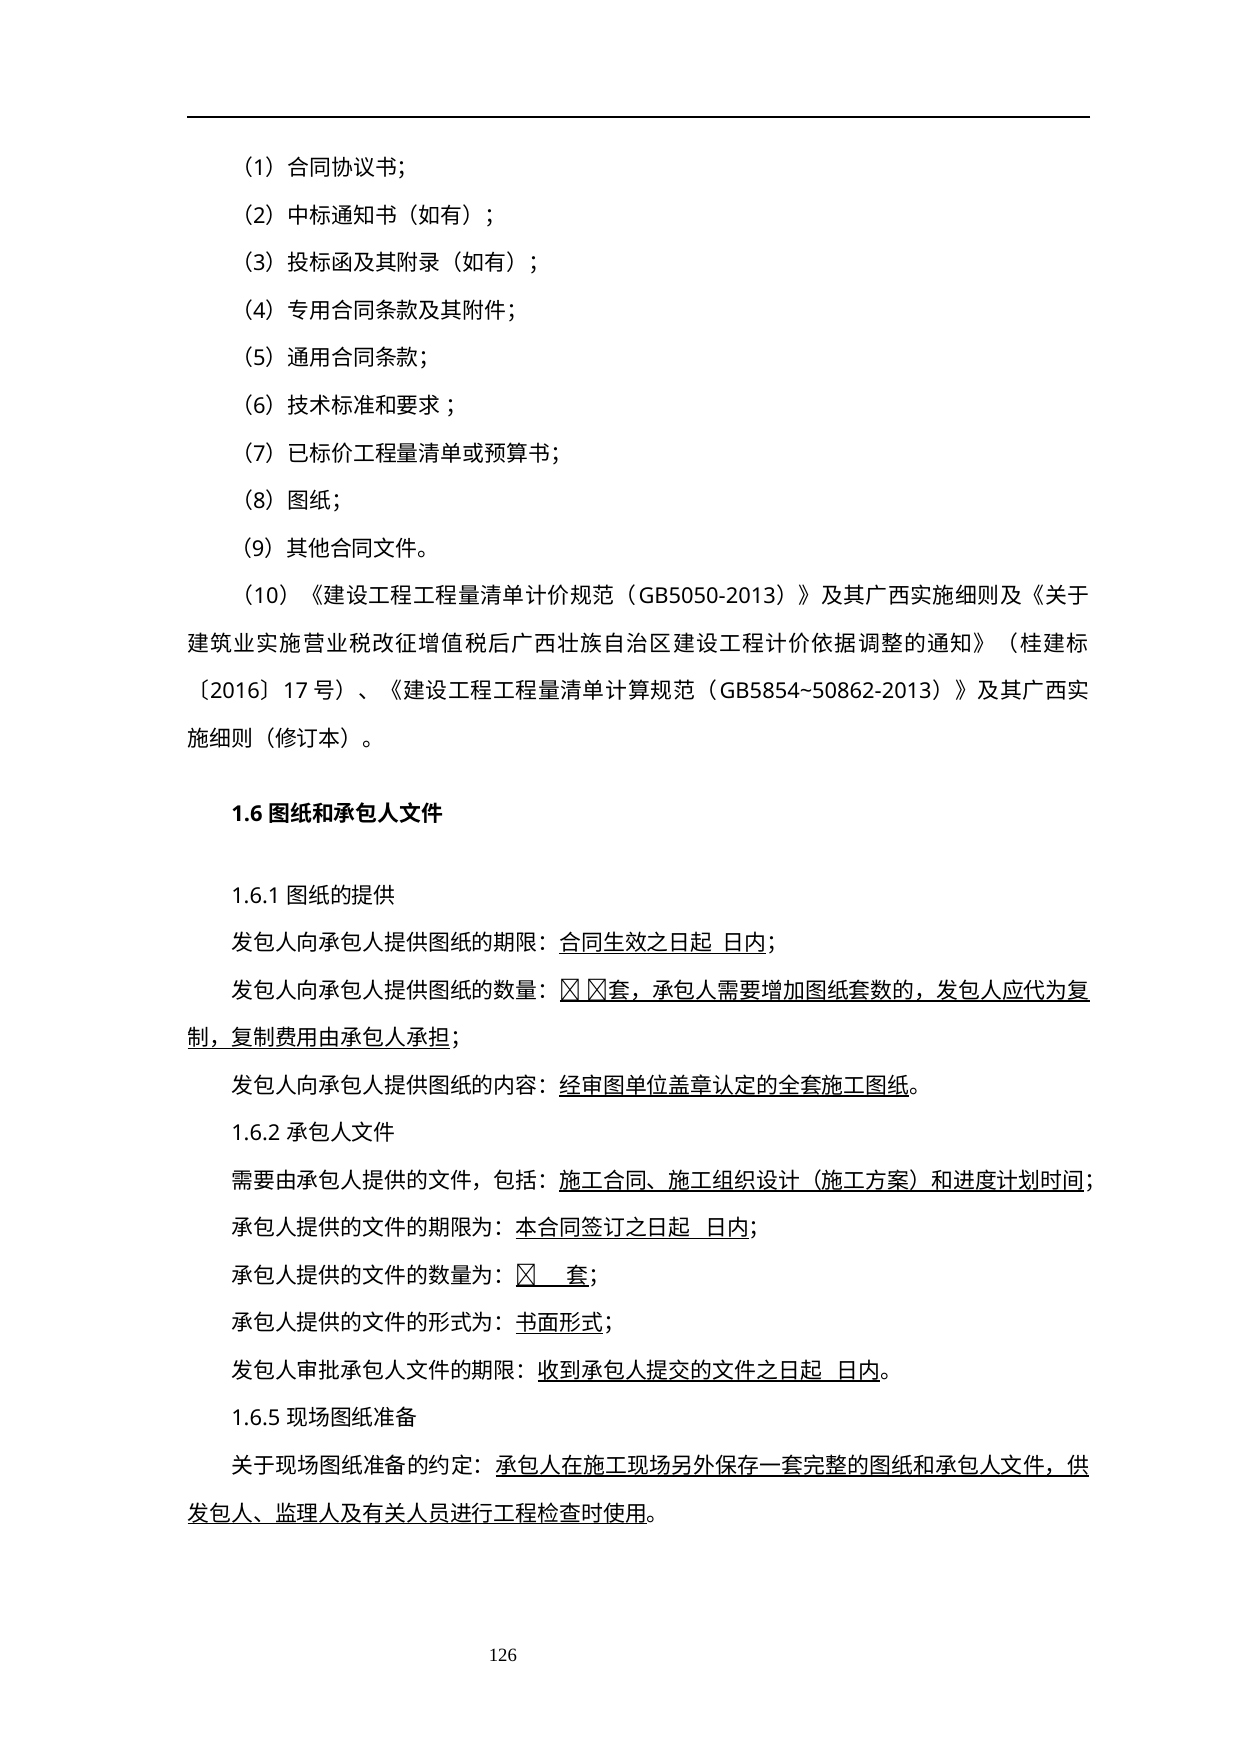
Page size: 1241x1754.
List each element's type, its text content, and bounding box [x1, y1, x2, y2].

text （5）通用合同条款； [187, 340, 1090, 372]
text 承包人提供的文件的形式为：书面形式； [187, 1305, 1090, 1337]
text 1.6.5 现场图纸准备 [187, 1400, 1090, 1432]
text 发包人向承包人提供图纸的数量： 套，承包人需要增加图纸套数的，发包人应代为复制，复制费用由承包人承担； [187, 973, 1090, 1052]
text （2）中标通知书（如有）； [187, 198, 1090, 229]
text 发包人审批承包人文件的期限：收到承包人提交的文件之日起 日内。 [187, 1353, 1090, 1384]
text 1.6.1 图纸的提供 [187, 878, 1090, 909]
text （4）专用合同条款及其附件； [187, 293, 1090, 324]
text （3）投标函及其附录（如有）； [187, 245, 1090, 277]
text 承包人提供的文件的数量为： 套； [187, 1258, 1090, 1289]
text 发包人向承包人提供图纸的内容：经审图单位盖章认定的全套施工图纸。 [187, 1068, 1090, 1099]
subtitle 1.6 图纸和承包人文件 [187, 796, 1090, 827]
text （7）已标价工程量清单或预算书； [187, 436, 1090, 467]
text （6）技术标准和要求 ； [187, 388, 1090, 420]
text 1.6.2 承包人文件 [187, 1115, 1090, 1147]
text 需要由承包人提供的文件，包括：施工合同、施工组织设计（施工方案）和进度计划时间； [187, 1163, 1090, 1194]
text 承包人提供的文件的期限为：本合同签订之日起 日内； [187, 1210, 1090, 1242]
text （10）《建设工程工程量清单计价规范（GB5050-2013）》及其广西实施细则及《关于建筑业实施营业税改征增值税后广西壮族自治区建设工程计价依据调整的通知》（桂建标〔2016〕17号）、《建设工程工程量清单计算规范（GB5854~50862-2013）》及其广西实施细则（修订本）。 [187, 578, 1090, 753]
text （8）图纸； [187, 483, 1090, 515]
text （9）其他合同文件。 [187, 531, 1090, 563]
text 关于现场图纸准备的约定：承包人在施工现场另外保存一套完整的图纸和承包人文件，供发包人、监理人及有关人员进行工程检查时使用。 [187, 1448, 1090, 1527]
text 发包人向承包人提供图纸的期限：合同生效之日起 日内； [187, 925, 1090, 957]
text （1）合同协议书； [187, 150, 1090, 182]
